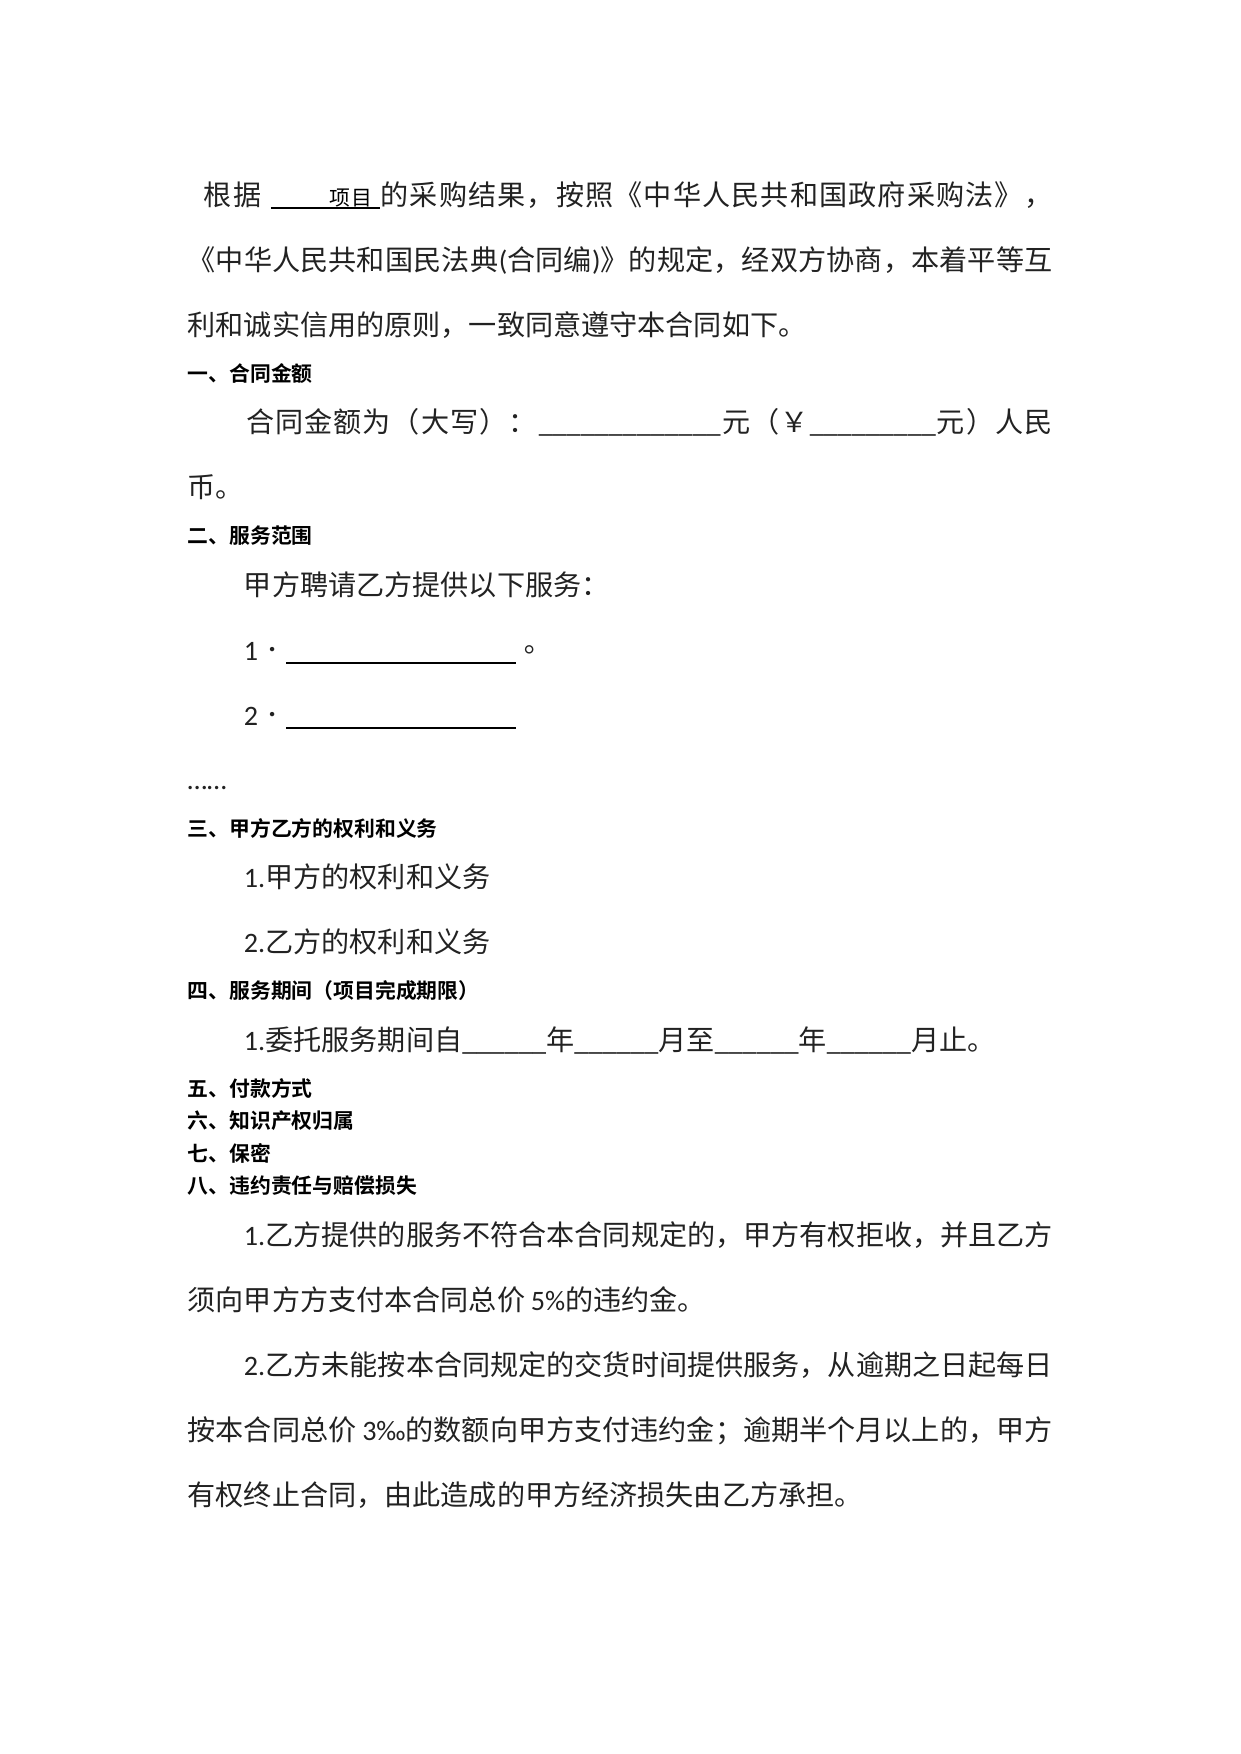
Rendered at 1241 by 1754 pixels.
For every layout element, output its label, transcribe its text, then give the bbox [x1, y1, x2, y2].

text 2． [187, 682, 1053, 747]
text 三、甲方乙方的权利和义务 [187, 812, 1053, 844]
text 1． 。 [187, 617, 1053, 682]
text 二、服务范围 [187, 519, 1053, 552]
text 1.乙方提供的服务不符合本合同规定的，甲方有权拒收，并且乙方须向甲方方支付本合同总价5%的违约金。 [187, 1202, 1053, 1332]
text 甲方聘请乙方提供以下服务： [187, 552, 1053, 617]
text 根据 项目 的采购结果，按照《中华人民共和国政府采购法》，《中华人民共和国民法典(合同编)》的规定，经双方协商，本着平等互利和诚实信用的原则，一致同意遵守本合同如下。 [187, 162, 1053, 357]
text 1.甲方的权利和义务 [187, 844, 1053, 909]
text 七、保密 [187, 1137, 1053, 1169]
text 一、合同金额 [187, 357, 1053, 389]
text …… [187, 747, 1053, 812]
text 六、知识产权归属 [187, 1104, 1053, 1137]
text 2.乙方未能按本合同规定的交货时间提供服务，从逾期之日起每日按本合同总价3‰的数额向甲方支付违约金；逾期半个月以上的，甲方有权终止合同，由此造成的甲方经济损失由乙方承担。 [187, 1332, 1053, 1527]
text 2.乙方的权利和义务 [187, 909, 1053, 974]
text 八、违约责任与赔偿损失 [187, 1169, 1053, 1202]
text 四、服务期间（项目完成期限） [187, 974, 1053, 1007]
text 合同金额为（大写）：_____________元（￥_________元）人民币。 [187, 389, 1053, 519]
text 五、付款方式 [187, 1072, 1053, 1104]
text 1.委托服务期间自______年______月至______年______月止。 [187, 1007, 1053, 1072]
